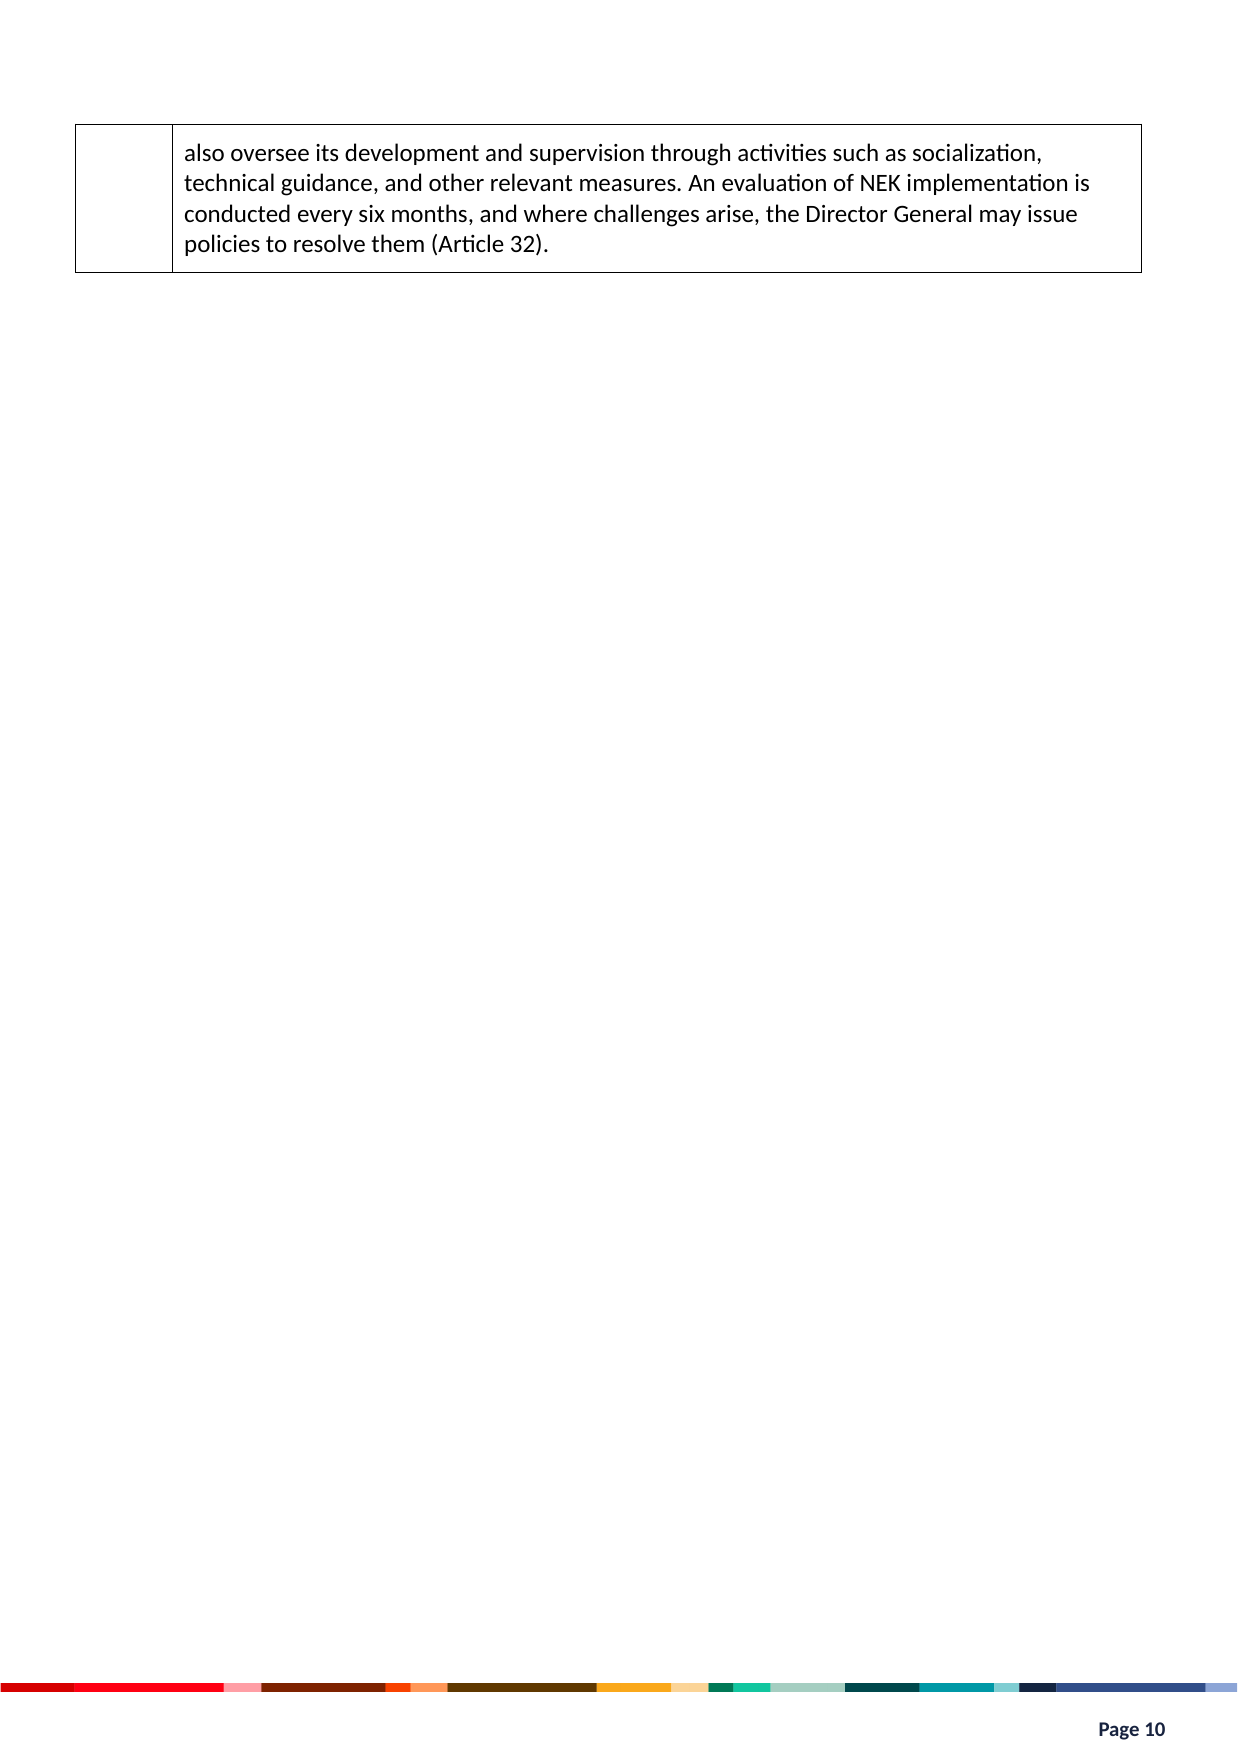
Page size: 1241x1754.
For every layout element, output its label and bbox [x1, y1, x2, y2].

table_cell [173, 125, 1141, 272]
picture [0, 1683, 1236, 1692]
table_cell [76, 125, 172, 272]
